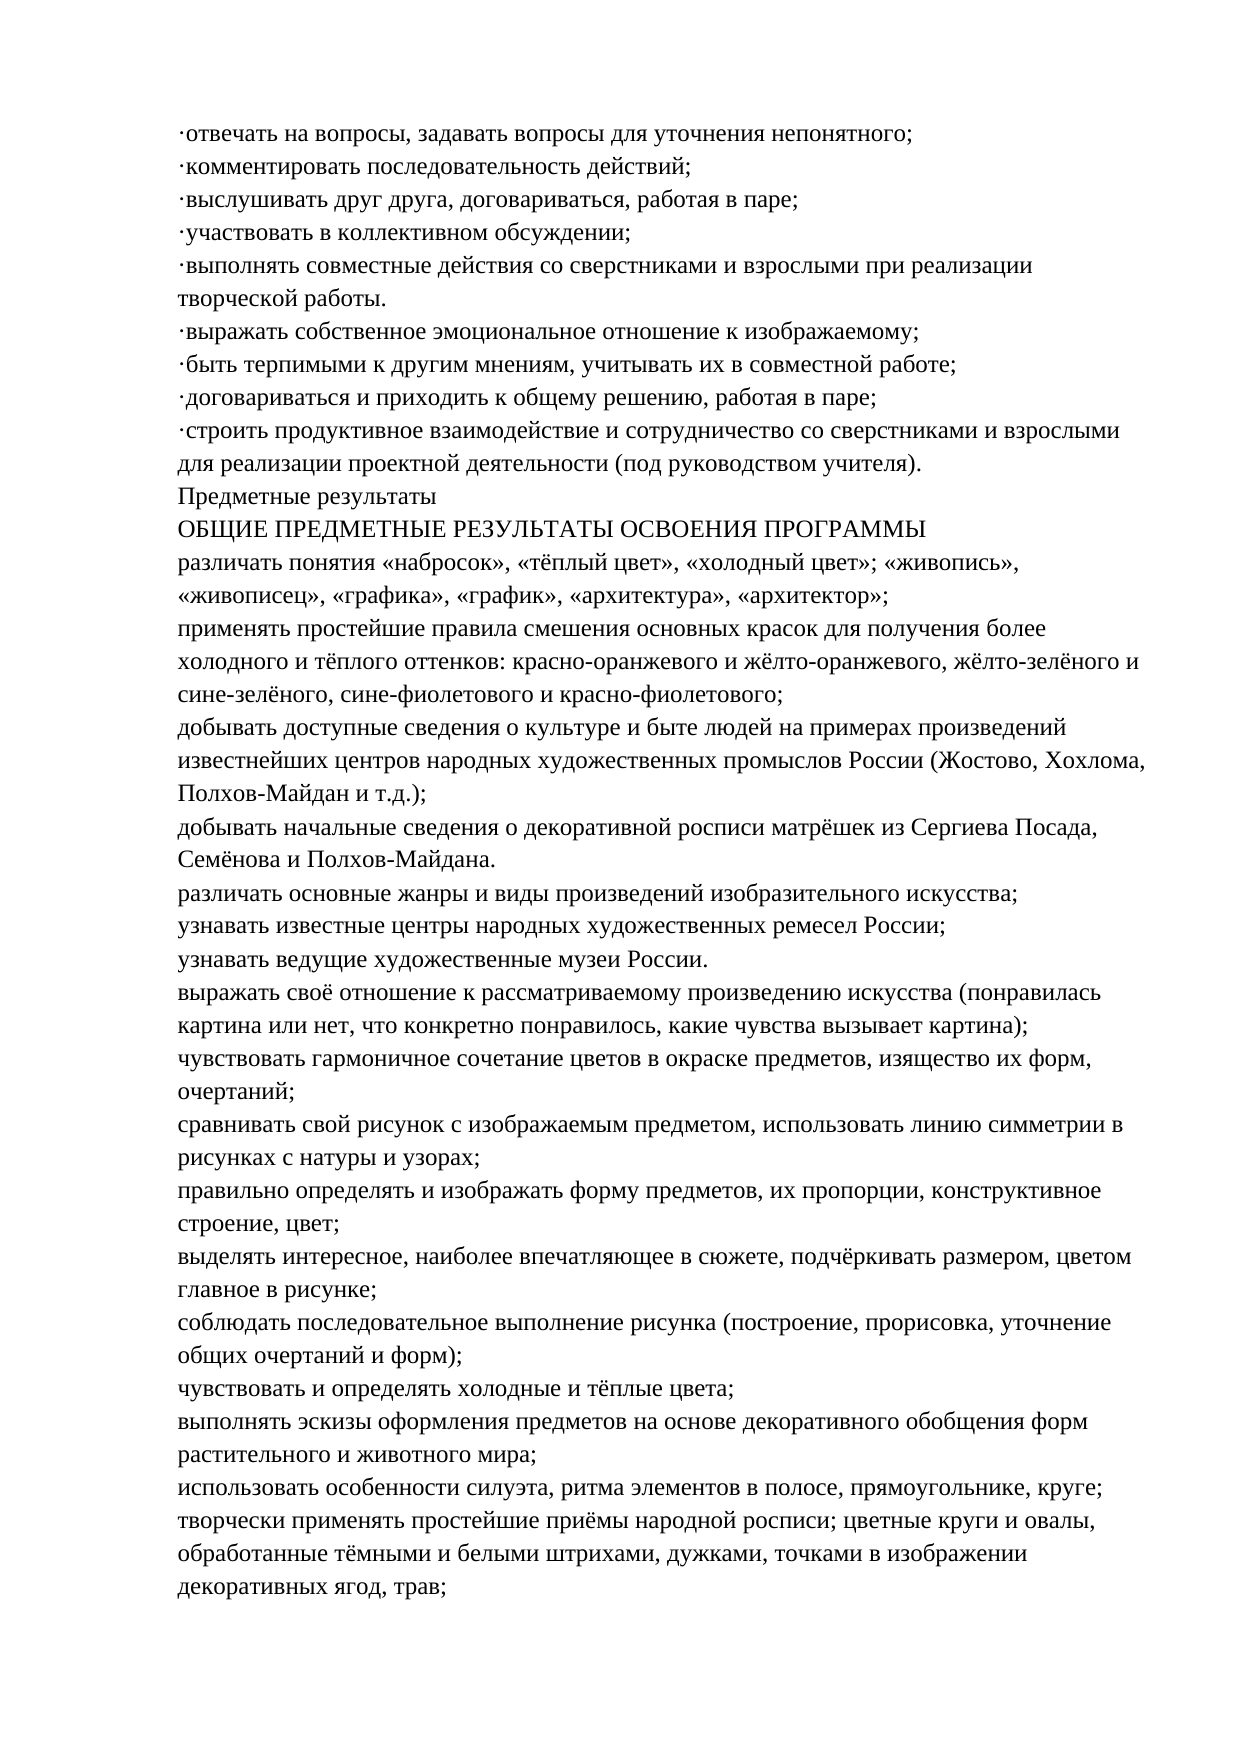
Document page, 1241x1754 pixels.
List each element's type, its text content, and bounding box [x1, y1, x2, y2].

text чувствовать и определять холодные и тёплые цвета; [177, 1373, 1152, 1402]
text ·комментировать последовательность действий; [177, 151, 1152, 180]
text правильно определять и изображать форму предметов, их пропорции, конструктивное строение, цвет; [177, 1175, 1152, 1237]
text выражать своё отношение к рассматриваемому произведению искусства (понравилась картина или нет, что конкретно понравилось, какие чувства вызывает картина); [177, 977, 1152, 1038]
text ОБЩИЕ ПРЕДМЕТНЫЕ РЕЗУЛЬТАТЫ ОСВОЕНИЯ ПРОГРАММЫ [177, 514, 1152, 543]
text ·отвечать на вопросы, задавать вопросы для уточнения непонятного; [177, 118, 1152, 147]
text ·строить продуктивное взаимодействие и сотрудничество со сверстниками и взрослыми для реализации проектной деятельности (под руководством учителя). [177, 415, 1152, 477]
text ·договариваться и приходить к общему решению, работая в паре; [177, 382, 1152, 411]
text ·быть терпимыми к другим мнениям, учитывать их в совместной работе; [177, 349, 1152, 378]
text сравнивать свой рисунок с изображаемым предметом, использовать линию симметрии в рисунках с натуры и узорах; [177, 1109, 1152, 1171]
text узнавать известные центры народных художественных ремесел России; [177, 911, 1152, 939]
text различать основные жанры и виды произведений изобразительного искусства; [177, 878, 1152, 906]
text ·выполнять совместные действия со сверстниками и взрослыми при реализации творческой работы. [177, 250, 1152, 312]
text использовать особенности силуэта, ритма элементов в полосе, прямоугольнике, круге; [177, 1472, 1152, 1501]
text творчески применять простейшие приёмы народной росписи; цветные круги и овалы, обработанные тёмными и белыми штрихами, дужками, точками в изображении декоративных ягод, трав; [177, 1505, 1152, 1600]
text чувствовать гармоничное сочетание цветов в окраске предметов, изящество их форм, очертаний; [177, 1043, 1152, 1104]
text узнавать ведущие художественные музеи России. [177, 944, 1152, 972]
text различать понятия «набросок», «тёплый цвет», «холодный цвет»; «живопись», «живописец», «графика», «график», «архитектура», «архитектор»; [177, 547, 1152, 609]
text ·участвовать в коллективном обсуждении; [177, 217, 1152, 246]
text ·выслушивать друг друга, договариваться, работая в паре; [177, 184, 1152, 213]
text соблюдать последовательное выполнение рисунка (построение, прорисовка, уточнение общих очертаний и форм); [177, 1307, 1152, 1369]
text выделять интересное, наиболее впечатляющее в сюжете, подчёркивать размером, цветом главное в рисунке; [177, 1241, 1152, 1303]
text применять простейшие правила смешения основных красок для получения более холодного и тёплого оттенков: красно-оранжевого и жёлто-оранжевого, жёлто-зелёного и сине-зелёного, сине-фиолетового и красно-фиолетового; [177, 613, 1152, 708]
text ·выражать собственное эмоциональное отношение к изображаемому; [177, 316, 1152, 345]
text добывать доступные сведения о культуре и быте людей на примерах произведений известнейших центров народных художественных промыслов России (Жостово, Хохлома, Полхов-Майдан и т.д.); [177, 712, 1152, 807]
text добывать начальные сведения о декоративной росписи матрёшек из Сергиева Посада, Семёнова и Полхов-Майдана. [177, 812, 1152, 873]
text выполнять эскизы оформления предметов на основе декоративного обобщения форм растительного и животного мира; [177, 1406, 1152, 1468]
text Предметные результаты [177, 481, 1152, 510]
